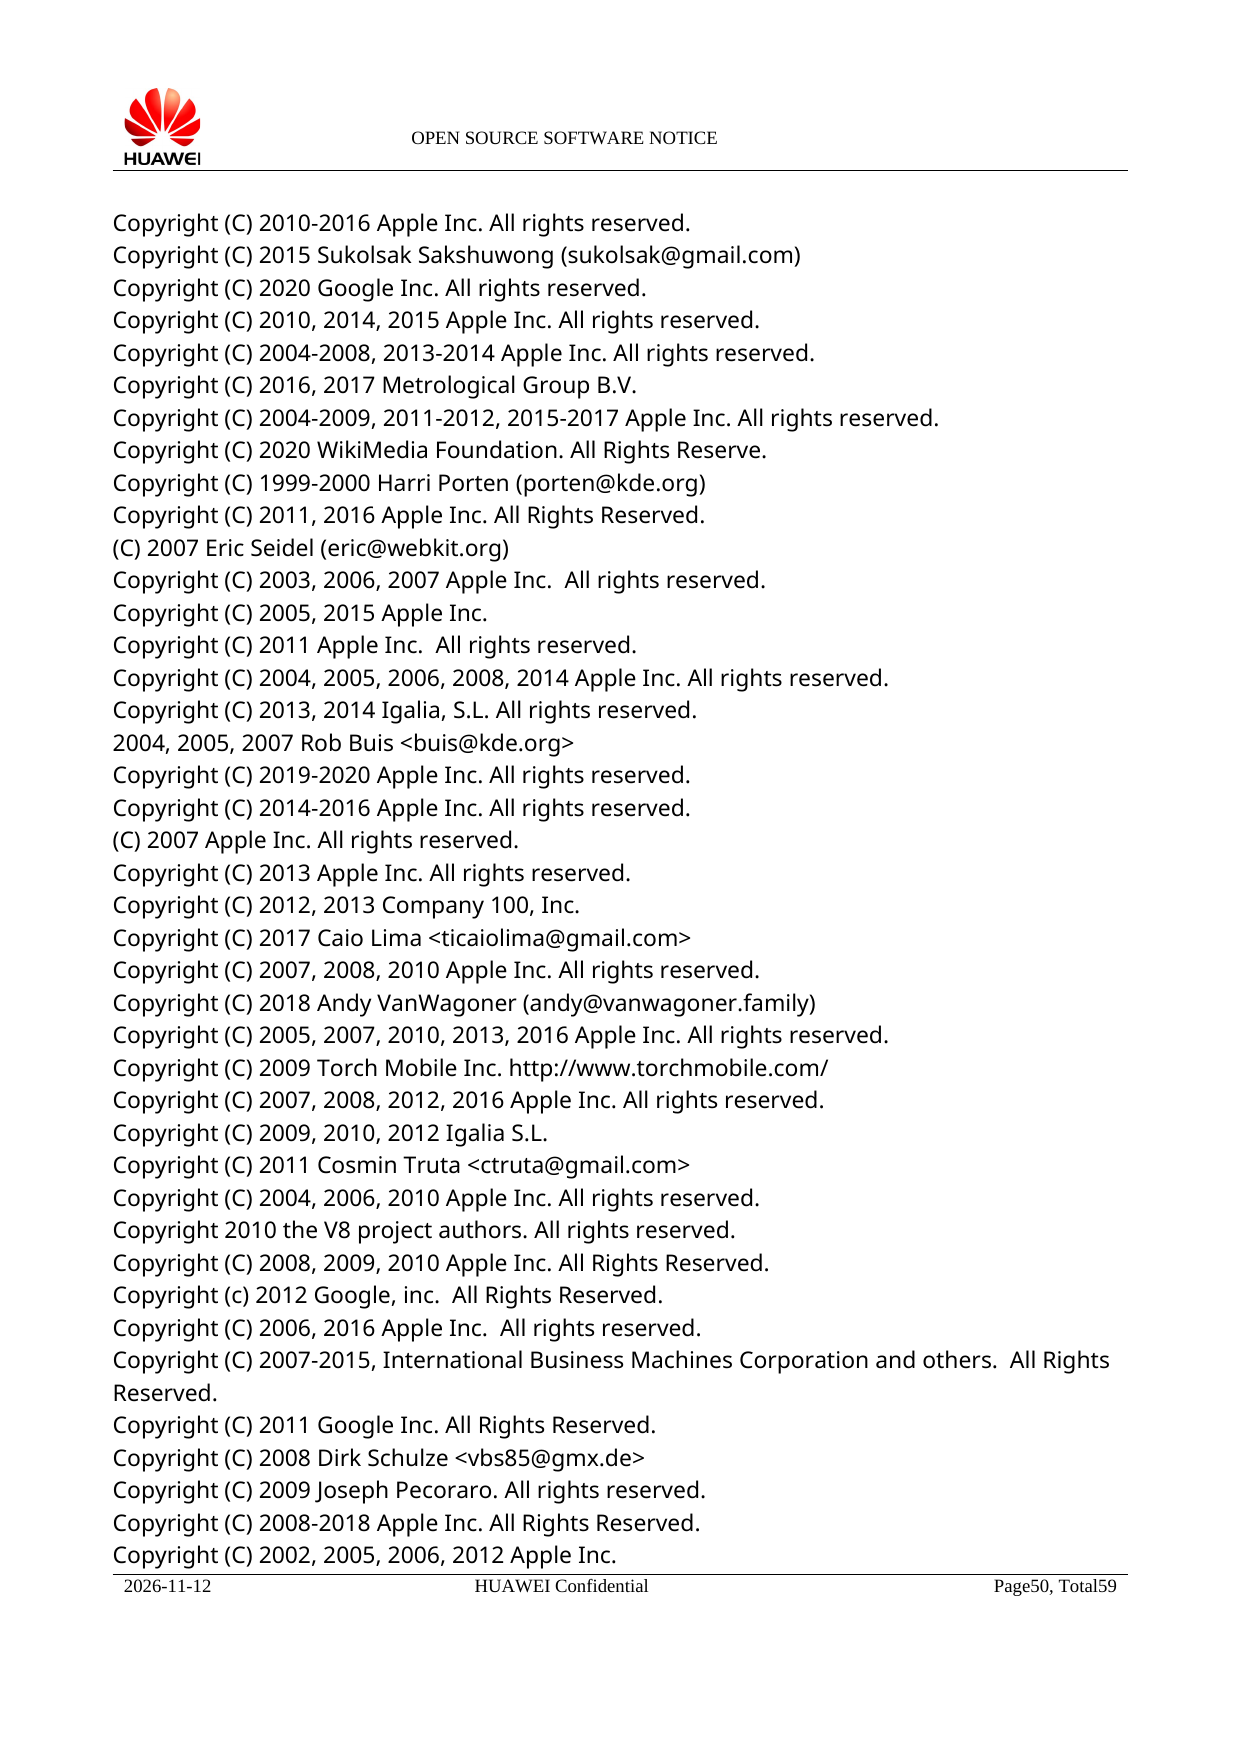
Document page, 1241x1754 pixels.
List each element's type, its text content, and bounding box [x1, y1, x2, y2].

picture [124, 88, 201, 165]
